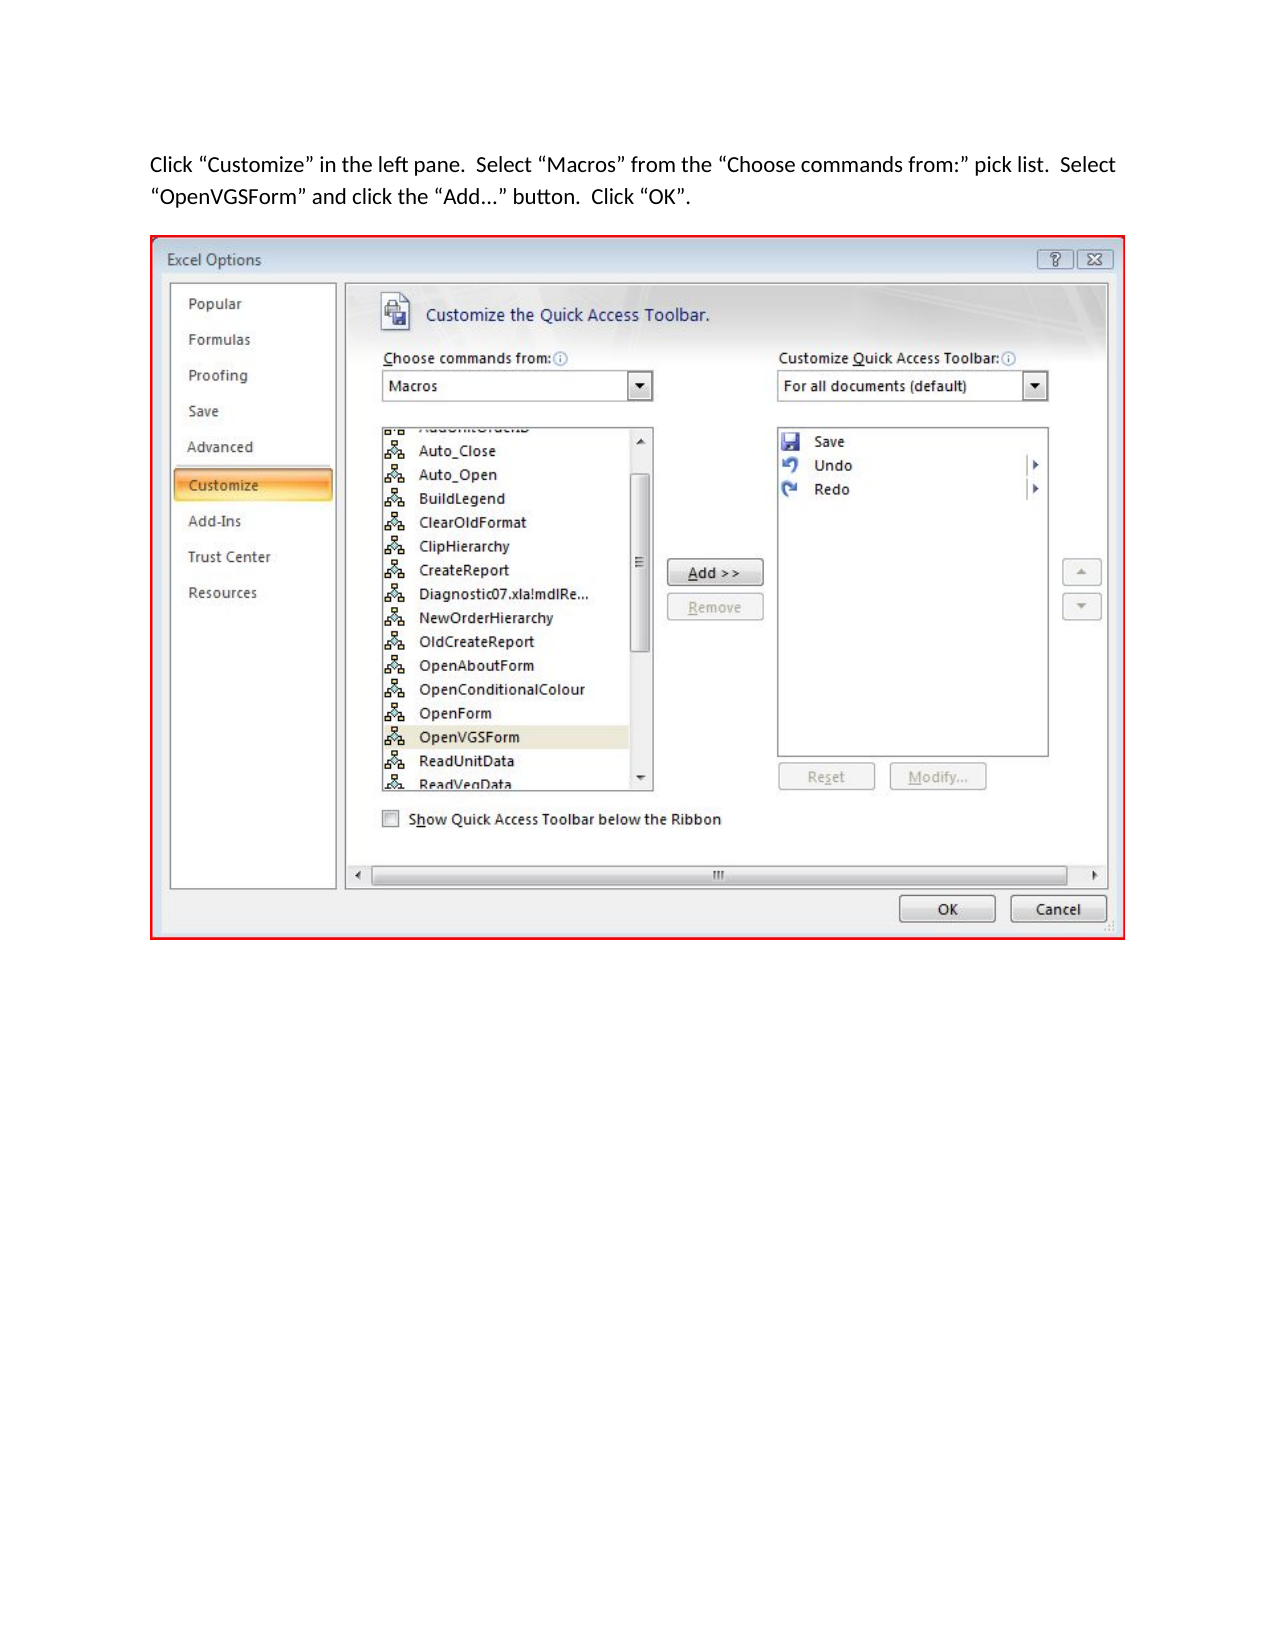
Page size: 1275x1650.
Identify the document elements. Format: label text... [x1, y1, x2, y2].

text Click “Customize” in the left pane. Select “Macros” from the “Choose commands from:” pick list. Select “OpenVGSForm” and click the “Add...” button. Click “OK”. [150, 150, 1125, 210]
picture [150, 235, 1125, 940]
